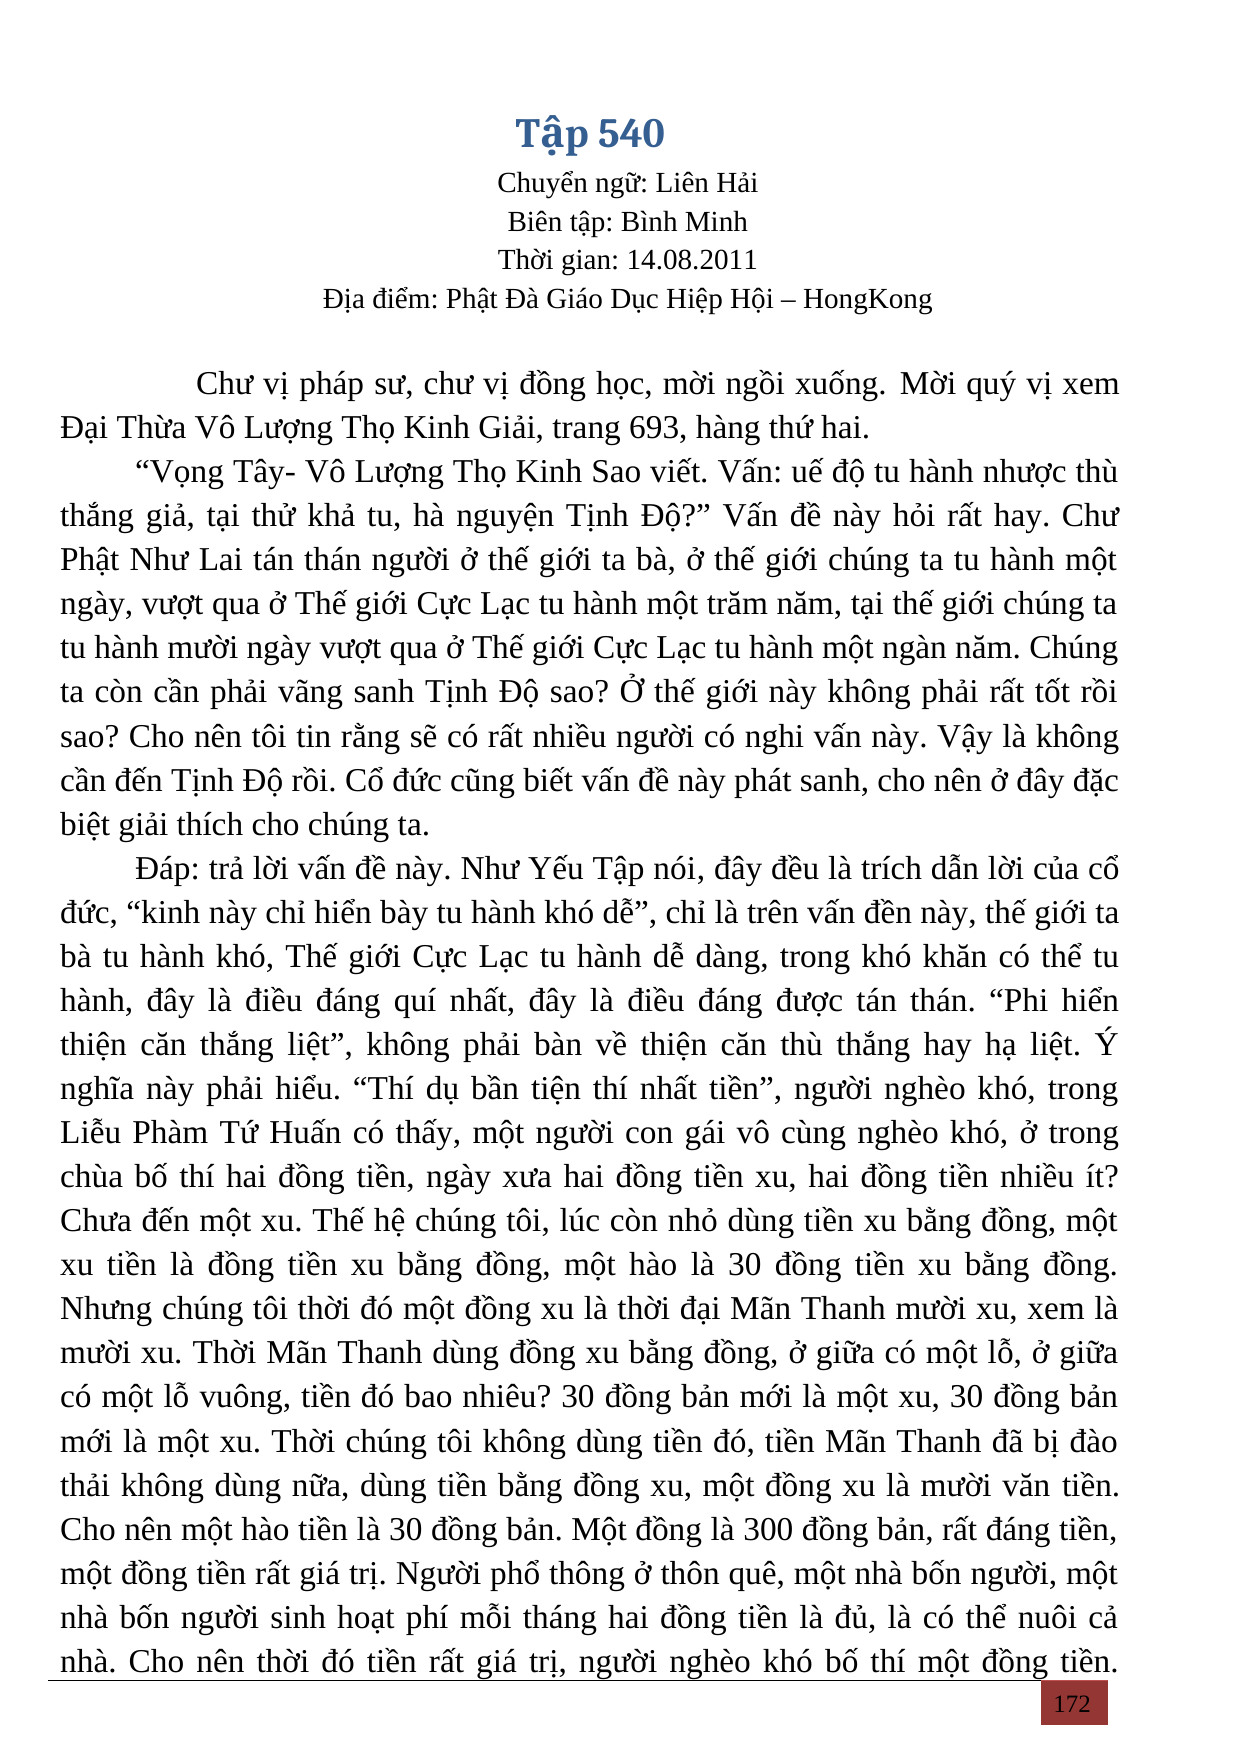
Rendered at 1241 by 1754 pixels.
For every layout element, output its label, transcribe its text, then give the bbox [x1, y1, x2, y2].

text Chuyển ngữ: Liên Hải [60, 165, 1120, 199]
text Biên tập: Bình Minh [60, 204, 1120, 237]
text “Vọng Tây- Vô Lượng Thọ Kinh Sao viết. Vấn: uế độ tu hành nhược thù thắng giả, tại thử khả tu, hà nguyện Tịnh Độ?” Vấn đề này hỏi rất hay. Chư Phật Như Lai tán thán người ở thế giới ta bà, ở thế giới chúng ta tu hành một ngày, vượt qua ở Thế giới Cực Lạc tu hành một trăm năm, tại thế giới chúng ta tu hành mười ngày vượt qua ở Thế giới Cực Lạc tu hành một ngàn năm. Chúng ta còn cần phải vãng sanh Tịnh Độ sao? Ở thế giới này không phải rất tốt rồi sao? Cho nên tôi tin rằng sẽ có rất nhiều người có nghi vấn này. Vậy là không cần đến Tịnh Độ rồi. Cổ đức cũng biết vấn đề này phát sanh, cho nên ở đây đặc biệt giải thích cho chúng ta. [60, 451, 1120, 842]
subtitle Tập 540 [60, 110, 1120, 158]
text Thời gian: 14.08.2011 [60, 242, 1120, 276]
text Địa điểm: Phật Đà Giáo Dục Hiệp Hội – HongKong [60, 281, 1120, 314]
text Chư vị pháp sư, chư vị đồng học, mời ngồi xuống. Mời quý vị xem Đại Thừa Vô Lượng Thọ Kinh Giải, trang 693, hàng thứ hai. [60, 363, 1120, 446]
